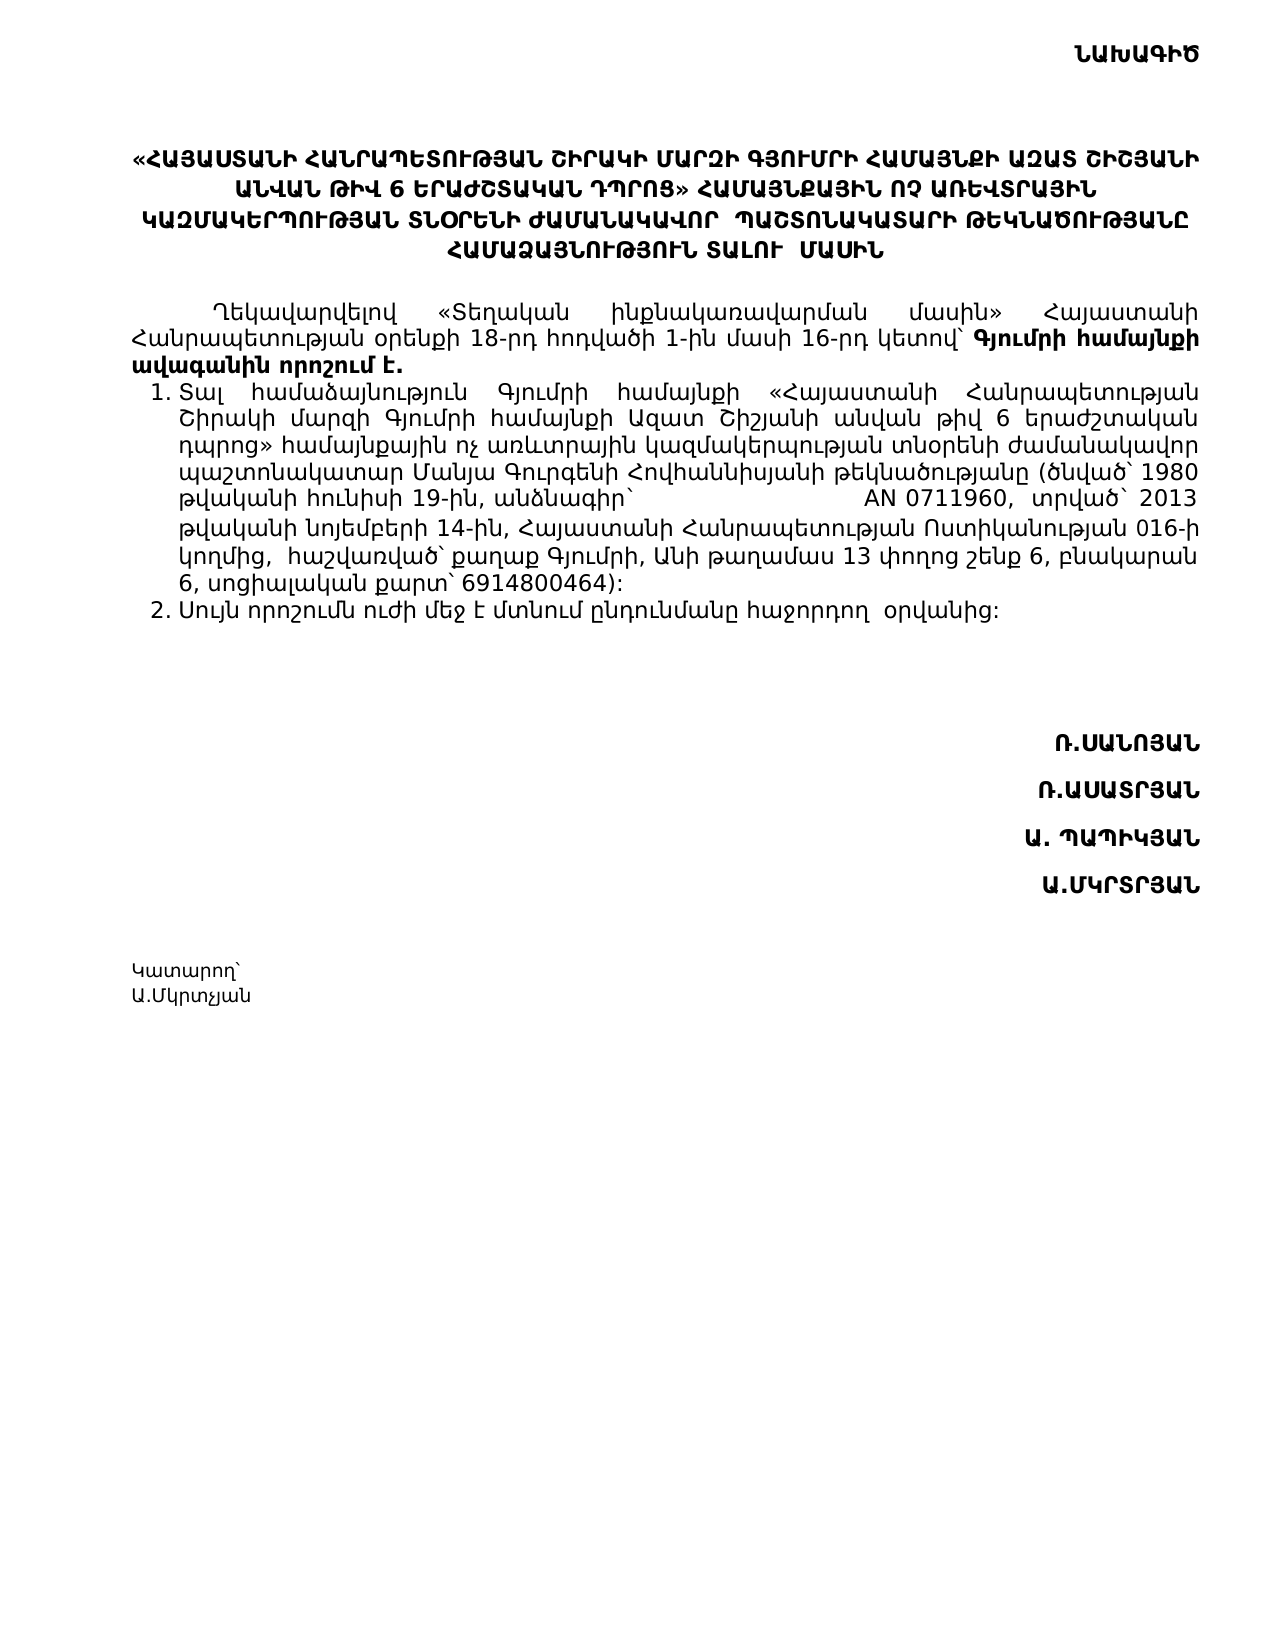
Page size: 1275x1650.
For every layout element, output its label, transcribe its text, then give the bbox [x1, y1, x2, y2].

text ՆԱԽԱԳԻԾ [131, 37, 1200, 69]
list Տալ համաձայնություն Գյումրի համայնքի «Հայաստանի Հանրապետության Շիրակի մարզի Գյումրի համայնքի Ազատ Շիշյանի անվան թիվ 6 երաժշտական դպրոց» համայնքային ոչ առևտրային կազմակերպության տնօրենի ժամանակավոր պաշտոնակատար Մանյա Գուրգենի Հովհաննիսյանի թեկնածությանը (ծնված՝ 1980 թվականի հունիսի 19-ին, անձնագիր` AN 0711960, տրված` 2013 թվականի նոյեմբերի 14-ին, Հայաստանի Հանրապետության Ոստիկանության 016-ի կողմից, հաշվառված՝ քաղաք Գյումրի, Անի թաղամաս 13 փողոց շենք 6, բնակարան 6, սոցիալական քարտ՝ 6914800464): [150, 379, 1200, 597]
text Ա.ՄԿՐՏՐՅԱՆ [131, 872, 1200, 899]
text Ա.Մկրտչյան [131, 985, 1200, 1007]
text Ղեկավարվելով «Տեղական ինքնակառավարման մասին» Հայաստանի Հանրապետության օրենքի 18-րդ հոդվածի 1-ին մասի 16-րդ կետով՝ Գյումրի համայնքի ավագանին որոշում է. [131, 299, 1200, 379]
text Ռ.ՍԱՆՈՅԱՆ [131, 730, 1200, 756]
list Սույն որոշումն ուժի մեջ է մտնում ընդունմանը հաջորդող օրվանից: [150, 597, 1200, 623]
text «ՀԱՅԱՍՏԱՆԻ ՀԱՆՐԱՊԵՏՈՒԹՅԱՆ ՇԻՐԱԿԻ ՄԱՐԶԻ ԳՅՈՒՄՐԻ ՀԱՄԱՅՆՔԻ ԱԶԱՏ ՇԻՇՅԱՆԻ ԱՆՎԱՆ ԹԻՎ 6 ԵՐԱԺՇՏԱԿԱՆ ԴՊՐՈՑ» ՀԱՄԱՅՆՔԱՅԻՆ ՈՉ ԱՌԵՎՏՐԱՅԻՆ ԿԱԶՄԱԿԵՐՊՈՒԹՅԱՆ ՏՆՕՐԵՆԻ ԺԱՄԱՆԱԿԱՎՈՐ ՊԱՇՏՈՆԱԿԱՏԱՐԻ ԹԵԿՆԱԾՈՒԹՅԱՆԸ ՀԱՄԱՁԱՅՆՈՒԹՅՈՒՆ ՏԱԼՈՒ ՄԱՍԻՆ [131, 146, 1200, 264]
text Ա. ՊԱՊԻԿՅԱՆ [131, 825, 1200, 851]
text Կատարող՝ [131, 960, 1200, 982]
text Ռ.ԱՍԱՏՐՅԱՆ [131, 777, 1200, 804]
